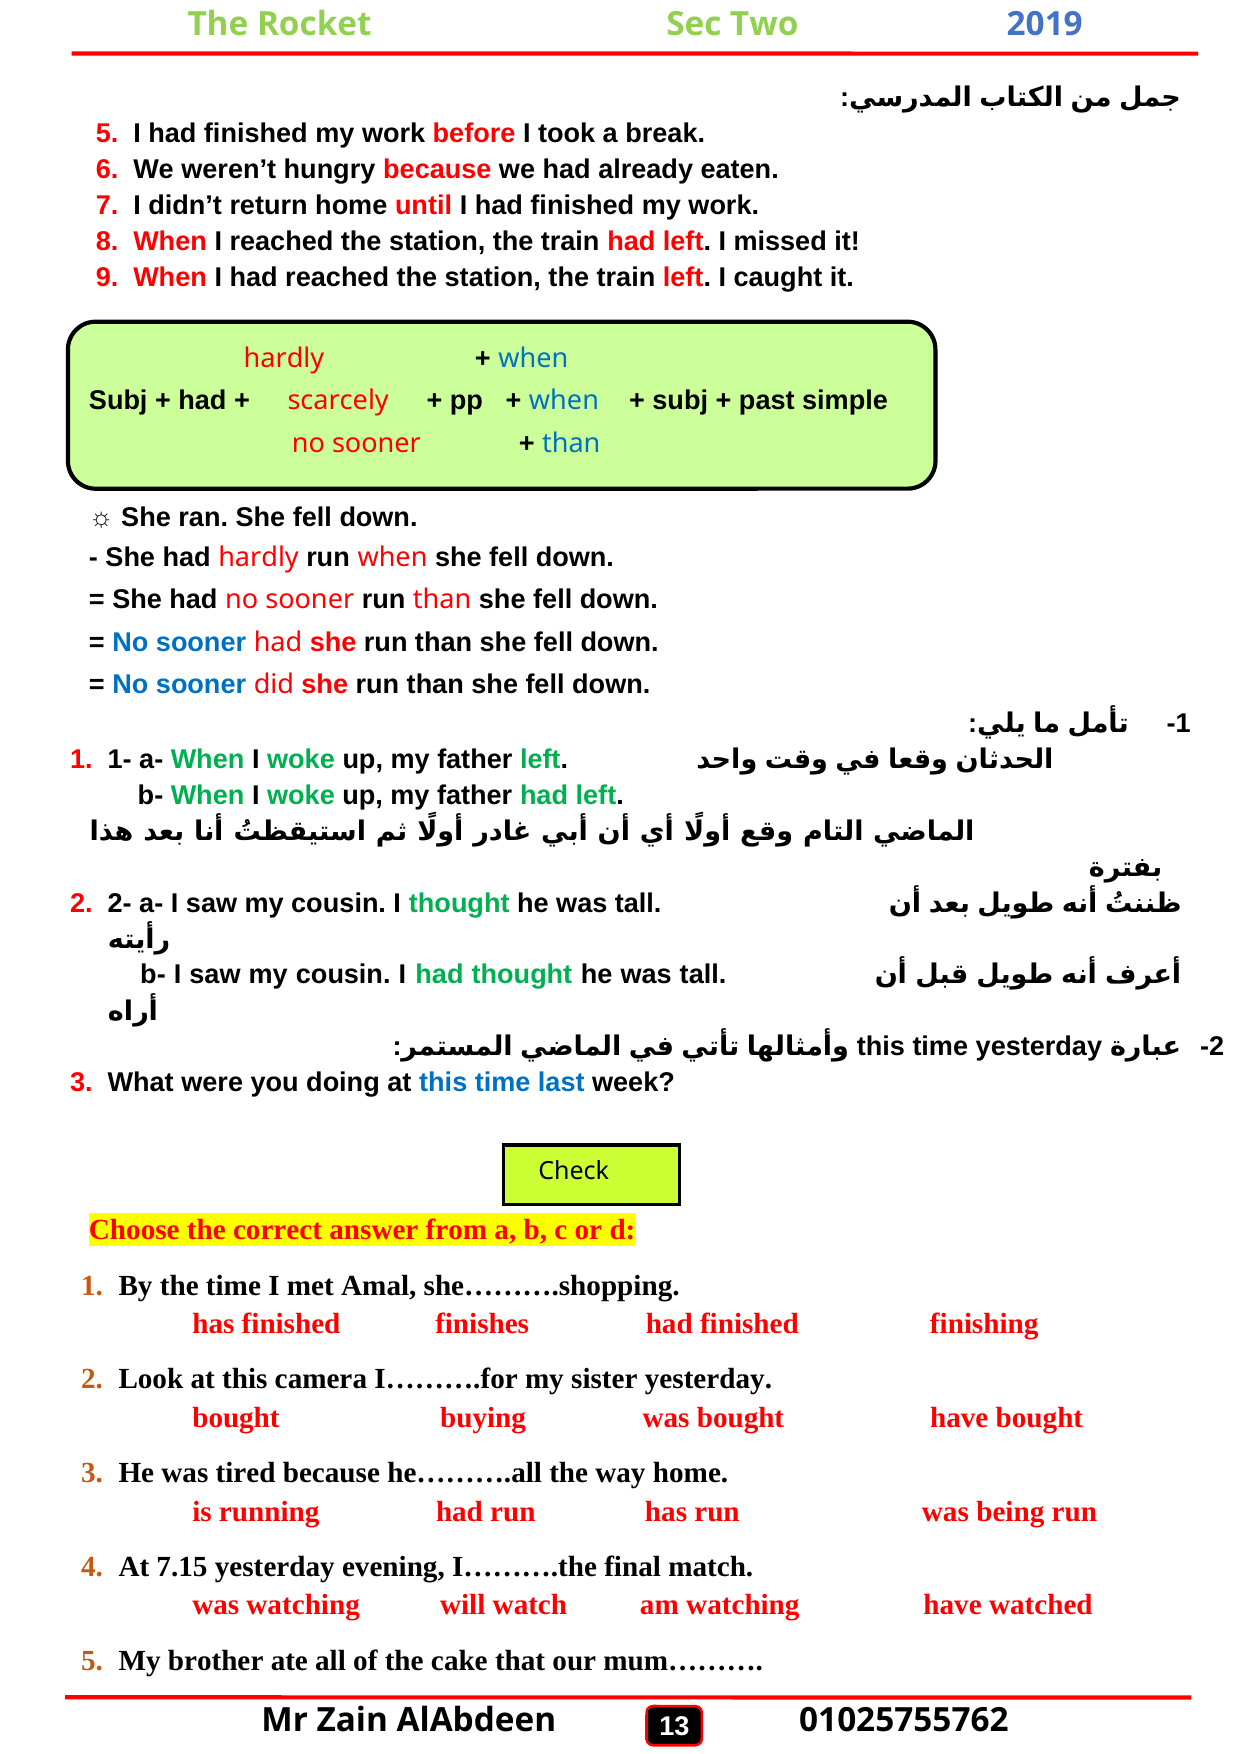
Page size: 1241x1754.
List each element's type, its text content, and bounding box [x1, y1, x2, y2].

list 1- a- When I woke up, my father left. الحدثان وقعا في وقت واحد [70, 743, 1181, 774]
text = No sooner had she run than she fell down. [89, 622, 1181, 659]
list I didn’t return home until I had finished my work. [96, 189, 1181, 220]
list What were you doing at this time last week? [70, 1066, 1181, 1098]
list By the time I met Amal, she……….shopping. [81, 1268, 1181, 1301]
list We weren’t hungry because we had already eaten. [96, 153, 1181, 184]
text جمل من الكتاب المدرسي: [89, 81, 1181, 113]
list He was tired because he……….all the way home. [81, 1455, 1181, 1489]
text = No sooner did she run than she fell down. [89, 664, 1181, 701]
list At 7.15 yesterday evening, I……….the final match. [81, 1549, 1181, 1582]
text ☼ She ran. She fell down. [89, 501, 1181, 533]
text = She had no sooner run than she fell down. [89, 580, 1181, 617]
text - She had hardly run when she fell down. [89, 537, 1181, 574]
list My brother ate all of the cake that our mum………. [81, 1643, 1181, 1676]
text Choose the correct answer from a, b, c or d: [89, 1212, 1181, 1246]
text b- When I woke up, my father had left. [107, 779, 1181, 810]
text is running had run has run was being run [192, 1494, 1181, 1527]
list I had finished my work before I took a break. [96, 117, 1181, 148]
text has finished finishes had finished finishing [192, 1306, 1181, 1340]
list عبارة this time yesterday وأمثالها تأتي في الماضي المستمر: [89, 1030, 1200, 1062]
list 2- a- I saw my cousin. I thought he was tall. ظننتُ أنه طويل بعد أن رأيته [70, 887, 1181, 954]
list تأمل ما يلي: [89, 707, 1166, 738]
list Look at this camera I……….for my sister yesterday. [81, 1361, 1181, 1395]
text الماضي التام وقع أولًا أي أن أبي غادر أولًا ثم استيقظتُ أنا بعد هذا بفترة [89, 815, 1162, 882]
list When I had reached the station, the train left. I caught it. [96, 261, 1181, 292]
text Subj + had + scarcely + pp + when + subj + past simple [89, 381, 1181, 418]
list When I reached the station, the train had left. I missed it! [96, 225, 1181, 256]
text was watching will watch am watching have watched [192, 1587, 1181, 1621]
text hardly + when [89, 338, 1181, 375]
text b- I saw my cousin. I had thought he was tall. أعرف أنه طويل قبل أن أراه [107, 958, 1181, 1026]
text bought buying was bought have bought [192, 1400, 1181, 1433]
text no sooner + than [89, 423, 1181, 460]
